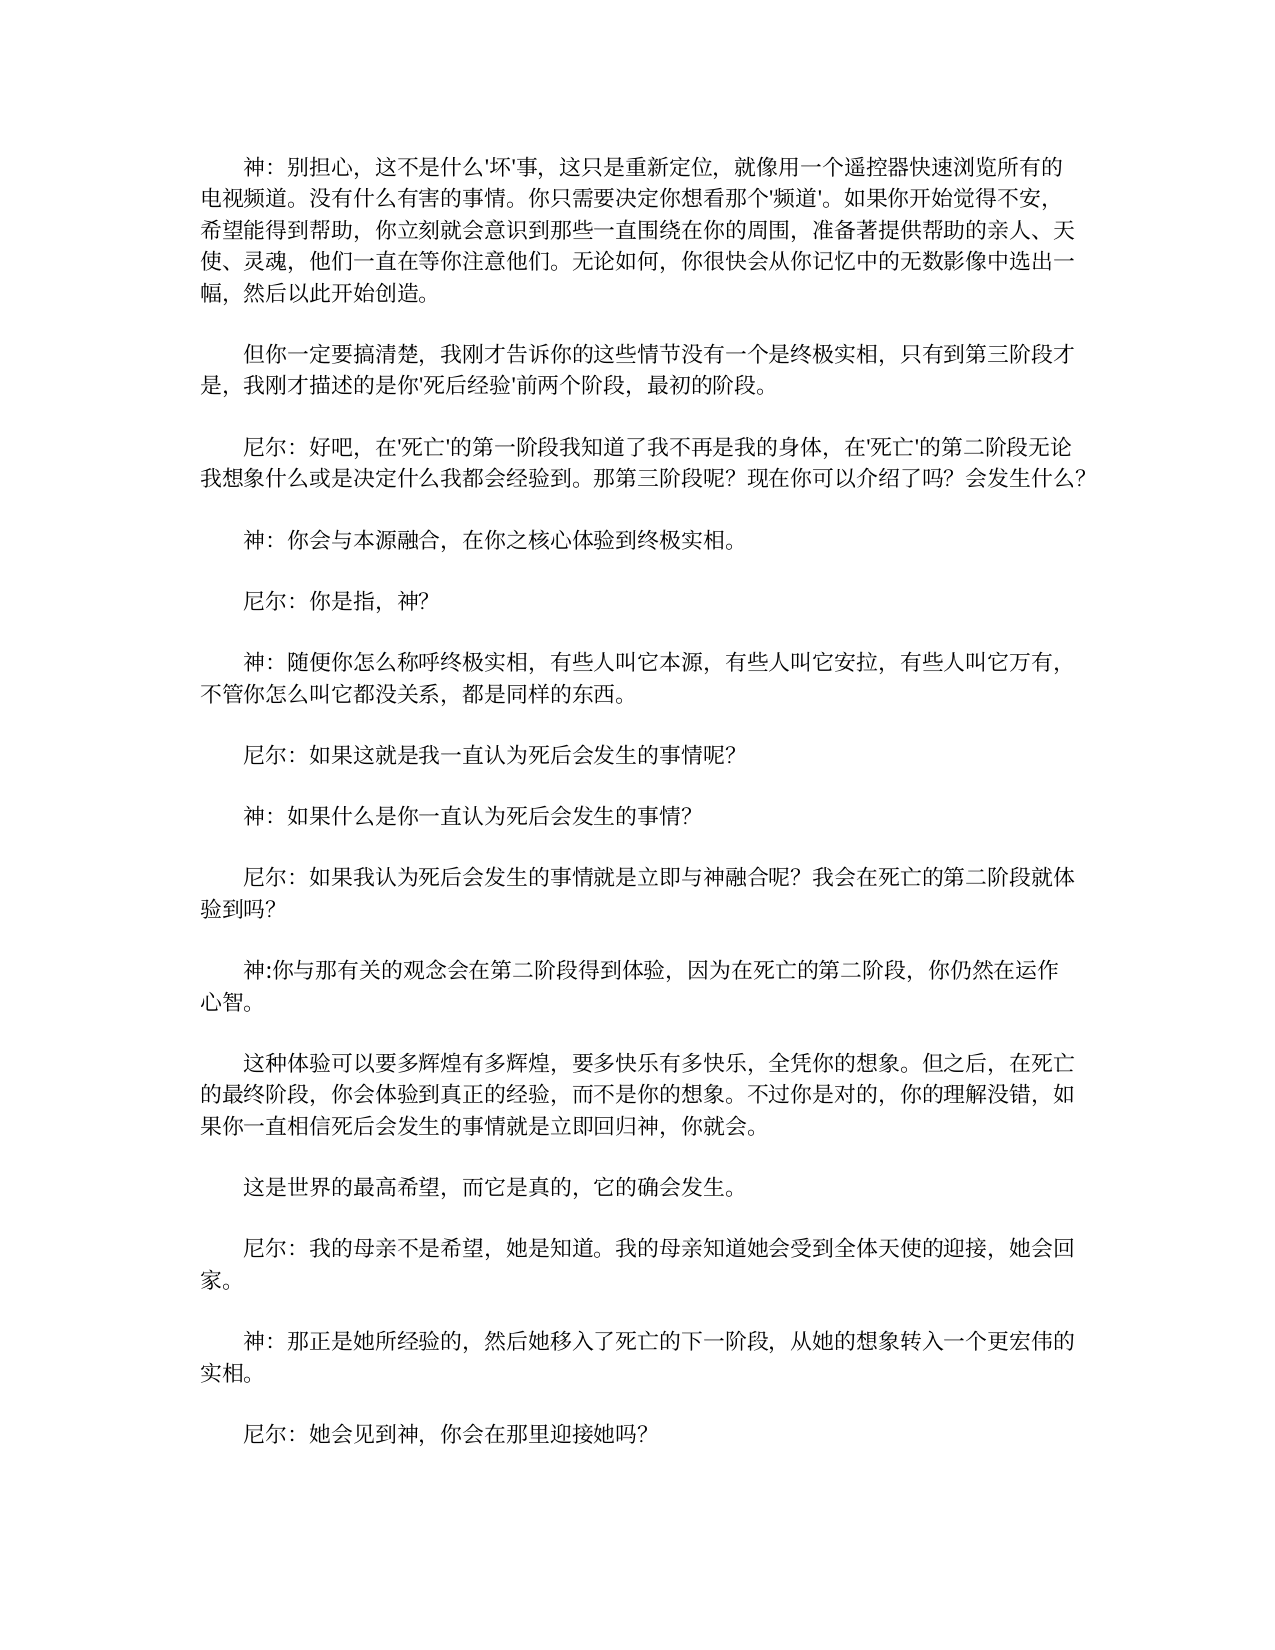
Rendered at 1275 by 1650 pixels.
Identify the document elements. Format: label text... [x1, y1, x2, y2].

text 尼尔：如果我认为死后会发生的事情就是立即与神融合呢？我会在死亡的第二阶段就体验到吗？ [200, 861, 1075, 923]
text 尼尔：我的母亲不是希望，她是知道。我的母亲知道她会受到全体天使的迎接，她会回家。 [200, 1232, 1075, 1294]
text 这是世界的最高希望，而它是真的，它的确会发生。 [200, 1170, 1075, 1202]
text 神：那正是她所经验的，然后她移入了死亡的下一阶段，从她的想象转入一个更宏伟的实相。 [200, 1324, 1075, 1387]
text 神:你与那有关的观念会在第二阶段得到体验，因为在死亡的第二阶段，你仍然在运作心智。 [200, 953, 1075, 1016]
text 神：随便你怎么称呼终极实相，有些人叫它本源，有些人叫它安拉，有些人叫它万有，不管你怎么叫它都没关系，都是同样的东西。 [200, 645, 1075, 708]
text 神：别担心，这不是什么'坏'事，这只是重新定位，就像用一个遥控器快速浏览所有的电视频道。没有什么有害的事情。你只需要决定你想看那个'频道'。如果你开始觉得不安，希望能得到帮助，你立刻就会意识到那些一直围绕在你的周围，准备著提供帮助的亲人、天使、灵魂，他们一直在等你注意他们。无论如何，你很快会从你记忆中的无数影像中选出一幅，然后以此开始创造。 [200, 150, 1075, 307]
text 尼尔：她会见到神，你会在那里迎接她吗？ [200, 1417, 1075, 1448]
text 尼尔：好吧，在'死亡'的第一阶段我知道了我不再是我的身体，在'死亡'的第二阶段无论我想象什么或是决定什么我都会经验到。那第三阶段呢？现在你可以介绍了吗？会发生什么？ [200, 430, 1075, 493]
text 神：如果什么是你一直认为死后会发生的事情？ [200, 799, 1075, 831]
text 这种体验可以要多辉煌有多辉煌，要多快乐有多快乐，全凭你的想象。但之后，在死亡的最终阶段，你会体验到真正的经验，而不是你的想象。不过你是对的，你的理解没错，如果你一直相信死后会发生的事情就是立即回归神，你就会。 [200, 1046, 1075, 1141]
text 尼尔：如果这就是我一直认为死后会发生的事情呢？ [200, 738, 1075, 769]
text 但你一定要搞清楚，我刚才告诉你的这些情节没有一个是终极实相，只有到第三阶段才是，我刚才描述的是你'死后经验'前两个阶段，最初的阶段。 [200, 337, 1075, 400]
text 尼尔：你是指，神？ [200, 584, 1075, 616]
text 神：你会与本源融合，在你之核心体验到终极实相。 [200, 523, 1075, 554]
